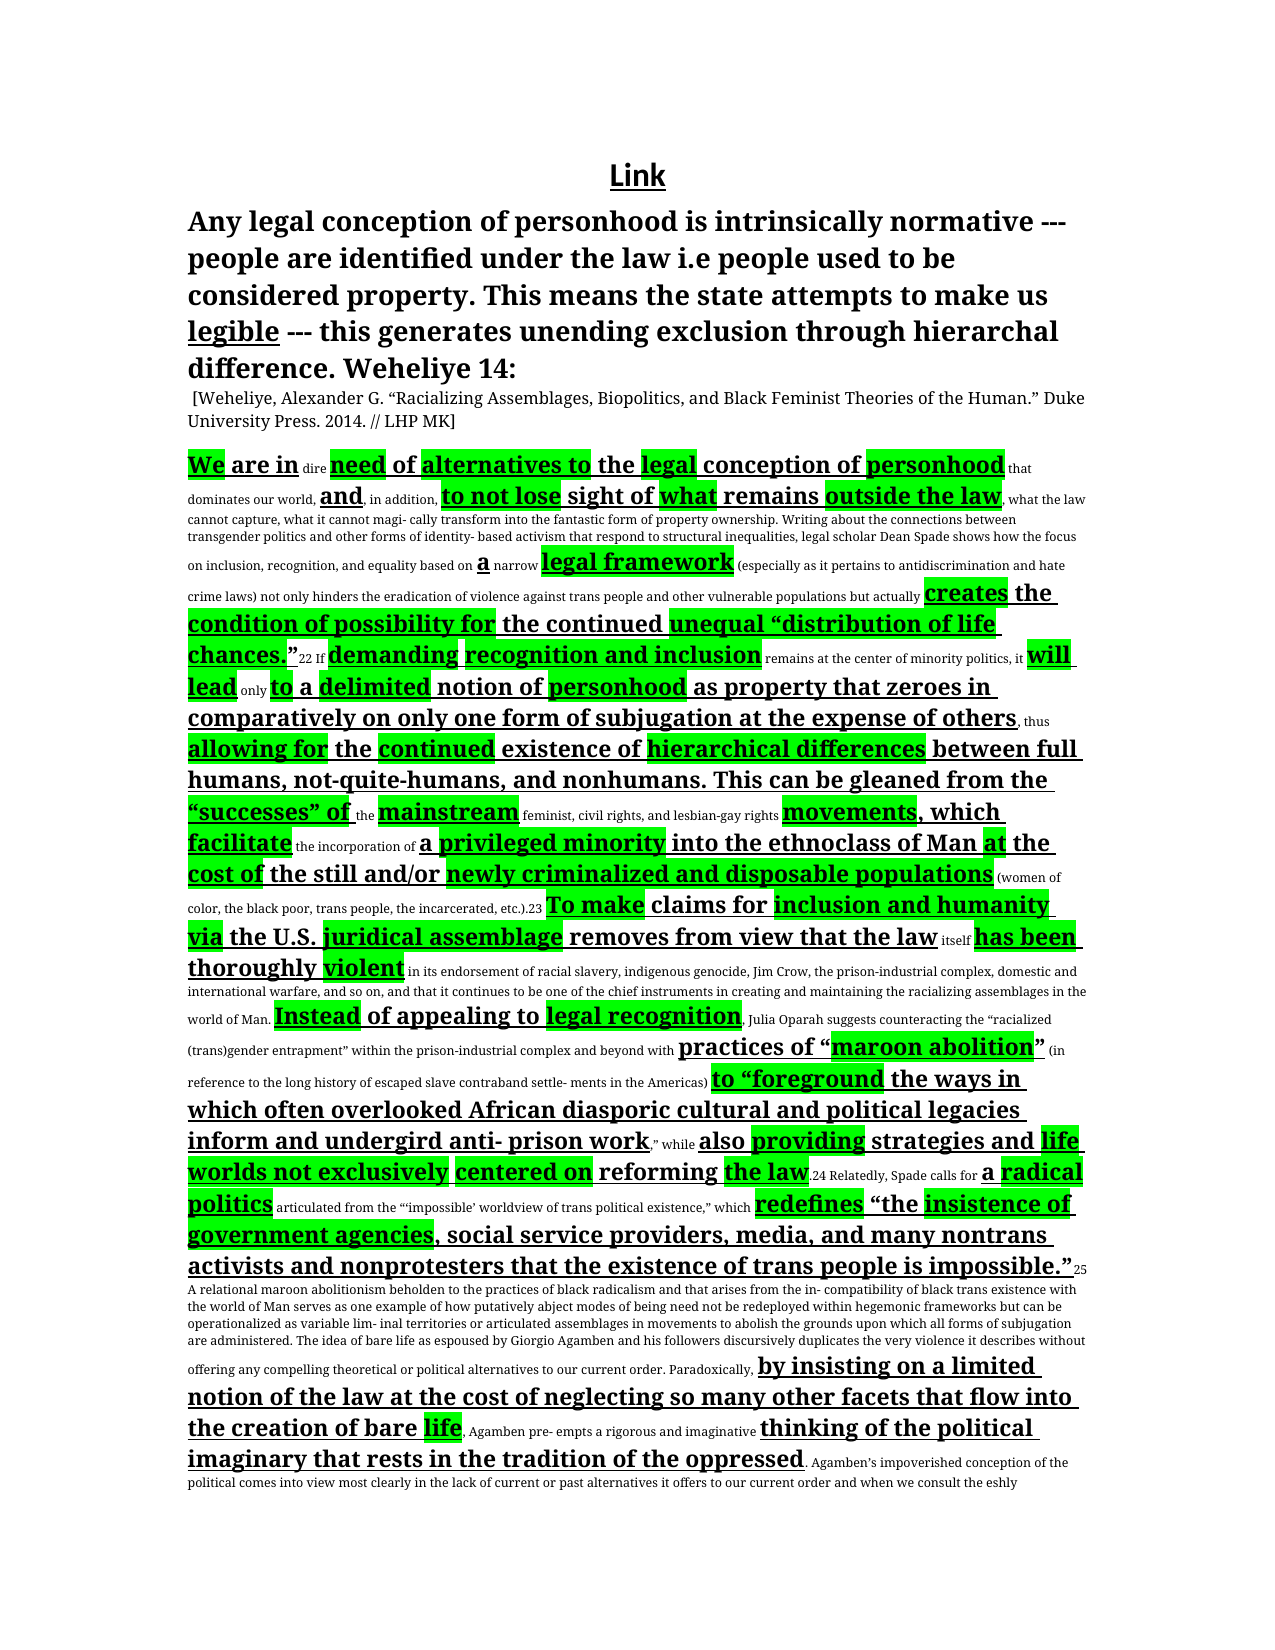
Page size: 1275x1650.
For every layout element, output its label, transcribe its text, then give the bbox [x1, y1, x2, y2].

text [187, 449, 1087, 1492]
subtitle Link [187, 154, 1087, 195]
text [Weheliye, Alexander G. “Racializing Assemblages, Biopolitics, and Black Feminist Theories of the Human.” Duke University Press. 2014. // LHP MK] [187, 387, 1087, 432]
subtitle Any legal conception of personhood is intrinsically normative --- people are identified under the law i.e people used to be considered property. This means the state attempts to make us legible --- this generates unending exclusion through hierarchal difference. Weheliye 14: [187, 202, 1087, 387]
